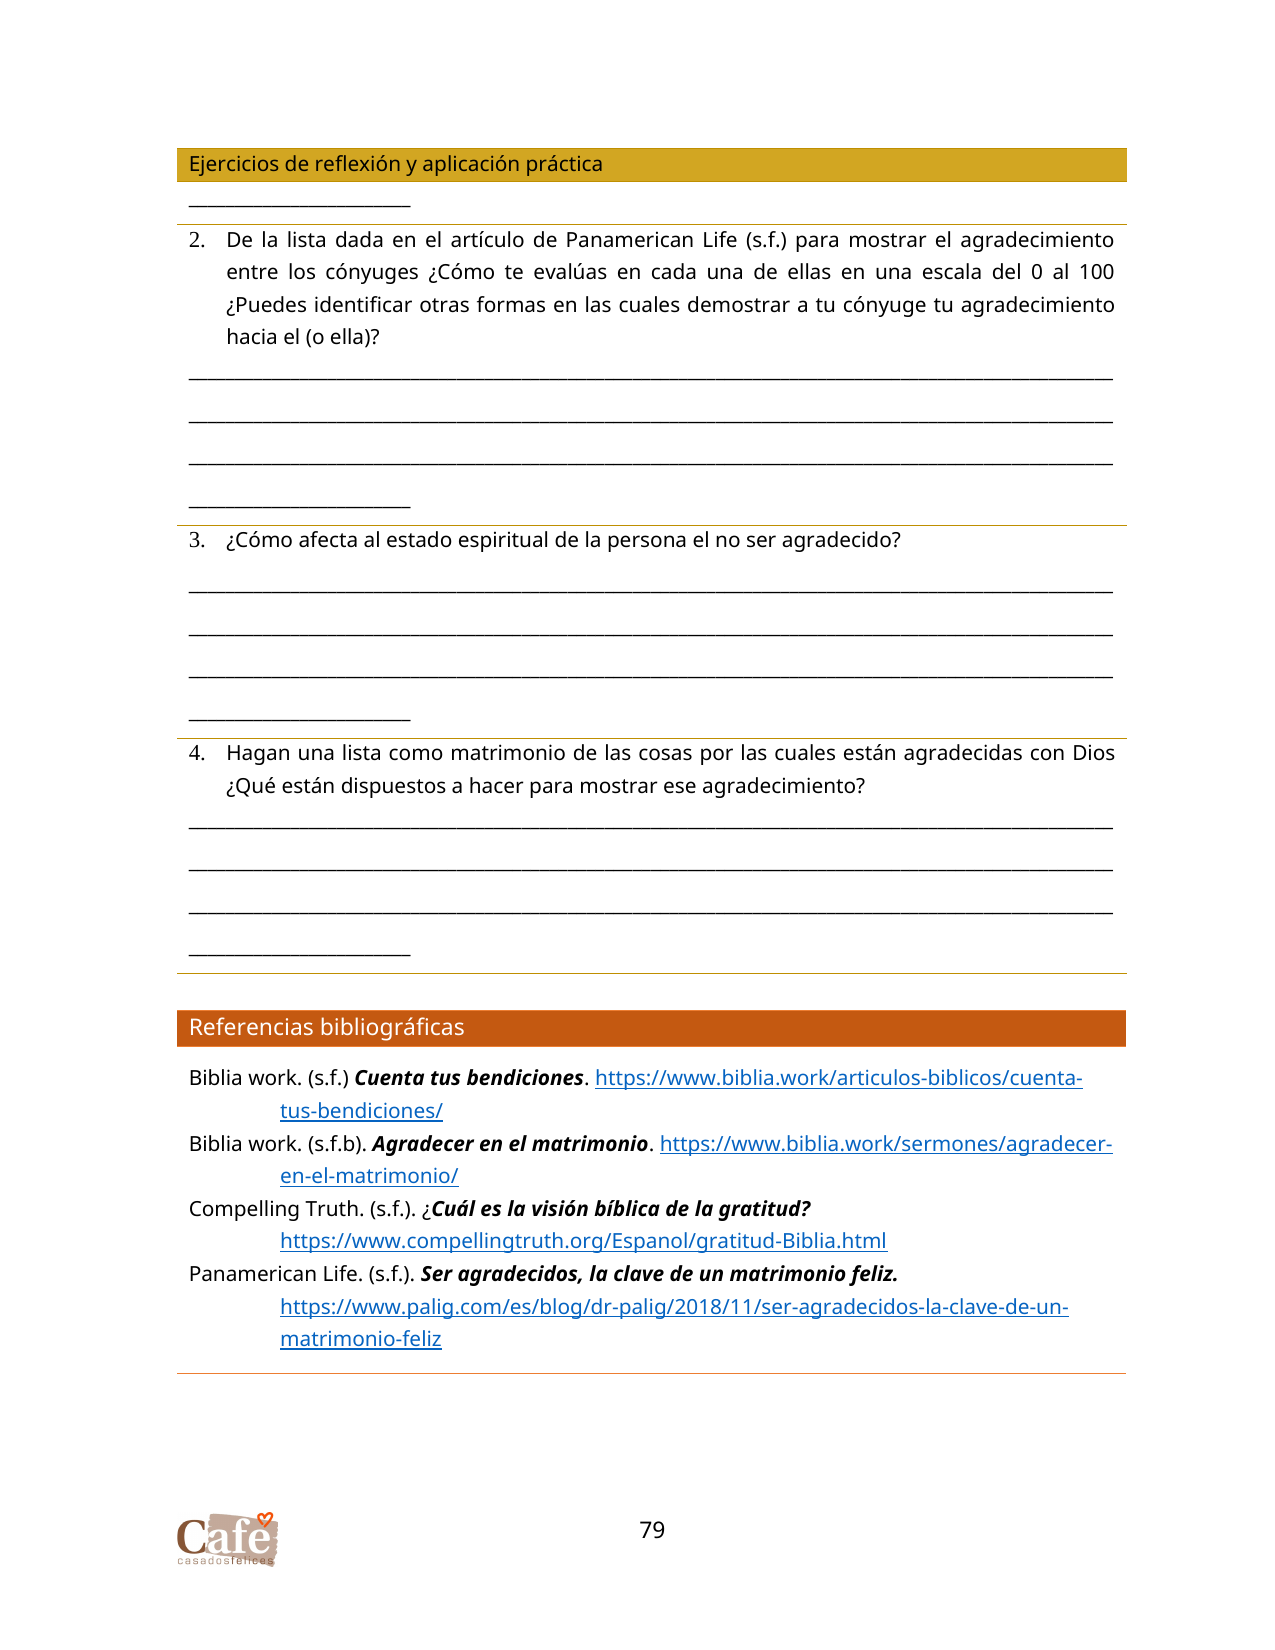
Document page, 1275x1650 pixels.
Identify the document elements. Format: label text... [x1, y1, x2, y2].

table_header Ejercicios de reflexión y aplicación práctica [177, 149, 1127, 181]
table_cell Hagan una lista como matrimonio de las cosas por las cuales están agradecidas con Dios ¿Qué están dispuestos a hacer para mostrar ese agradecimiento? ____________________________________________________________________________________________________________________________________________________________________________________________________________________________________________________________________________________________________________________________________ [177, 739, 1127, 973]
table_header Referencias bibliográficas [177, 1011, 1126, 1046]
picture [177, 1512, 278, 1567]
table_cell ¿Cómo afecta al estado espiritual de la persona el no ser agradecido? ____________________________________________________________________________________________________________________________________________________________________________________________________________________________________________________________________________________________________________________________________ [177, 526, 1127, 737]
table_cell Biblia work. (s.f.) Cuenta tus bendiciones. https://www.biblia.work/articulos-biblicos/cuenta-tus-bendiciones/ Biblia work. (s.f.b). Agradecer en el matrimonio. https://www.biblia.work/sermones/agradecer-en-el-matrimonio/ Compelling Truth. (s.f.). ¿Cuál es la visión bíblica de la gratitud? https://www.compellingtruth.org/Espanol/gratitud-Biblia.html Panamerican Life. (s.f.). Ser agradecidos, la clave de un matrimonio feliz. https://www.palig.com/es/blog/dr-palig/2018/11/ser-agradecidos-la-clave-de-un-matrimonio-feliz [177, 1047, 1126, 1373]
table_cell De la lista dada en el artículo de Panamerican Life (s.f.) para mostrar el agradecimiento entre los cónyuges ¿Cómo te evalúas en cada una de ellas en una escala del 0 al 100 ¿Puedes identificar otras formas en las cuales demostrar a tu cónyuge tu agradecimiento hacia el (o ella)? ____________________________________________________________________________________________________________________________________________________________________________________________________________________________________________________________________________________________________________________________________ [177, 225, 1127, 524]
